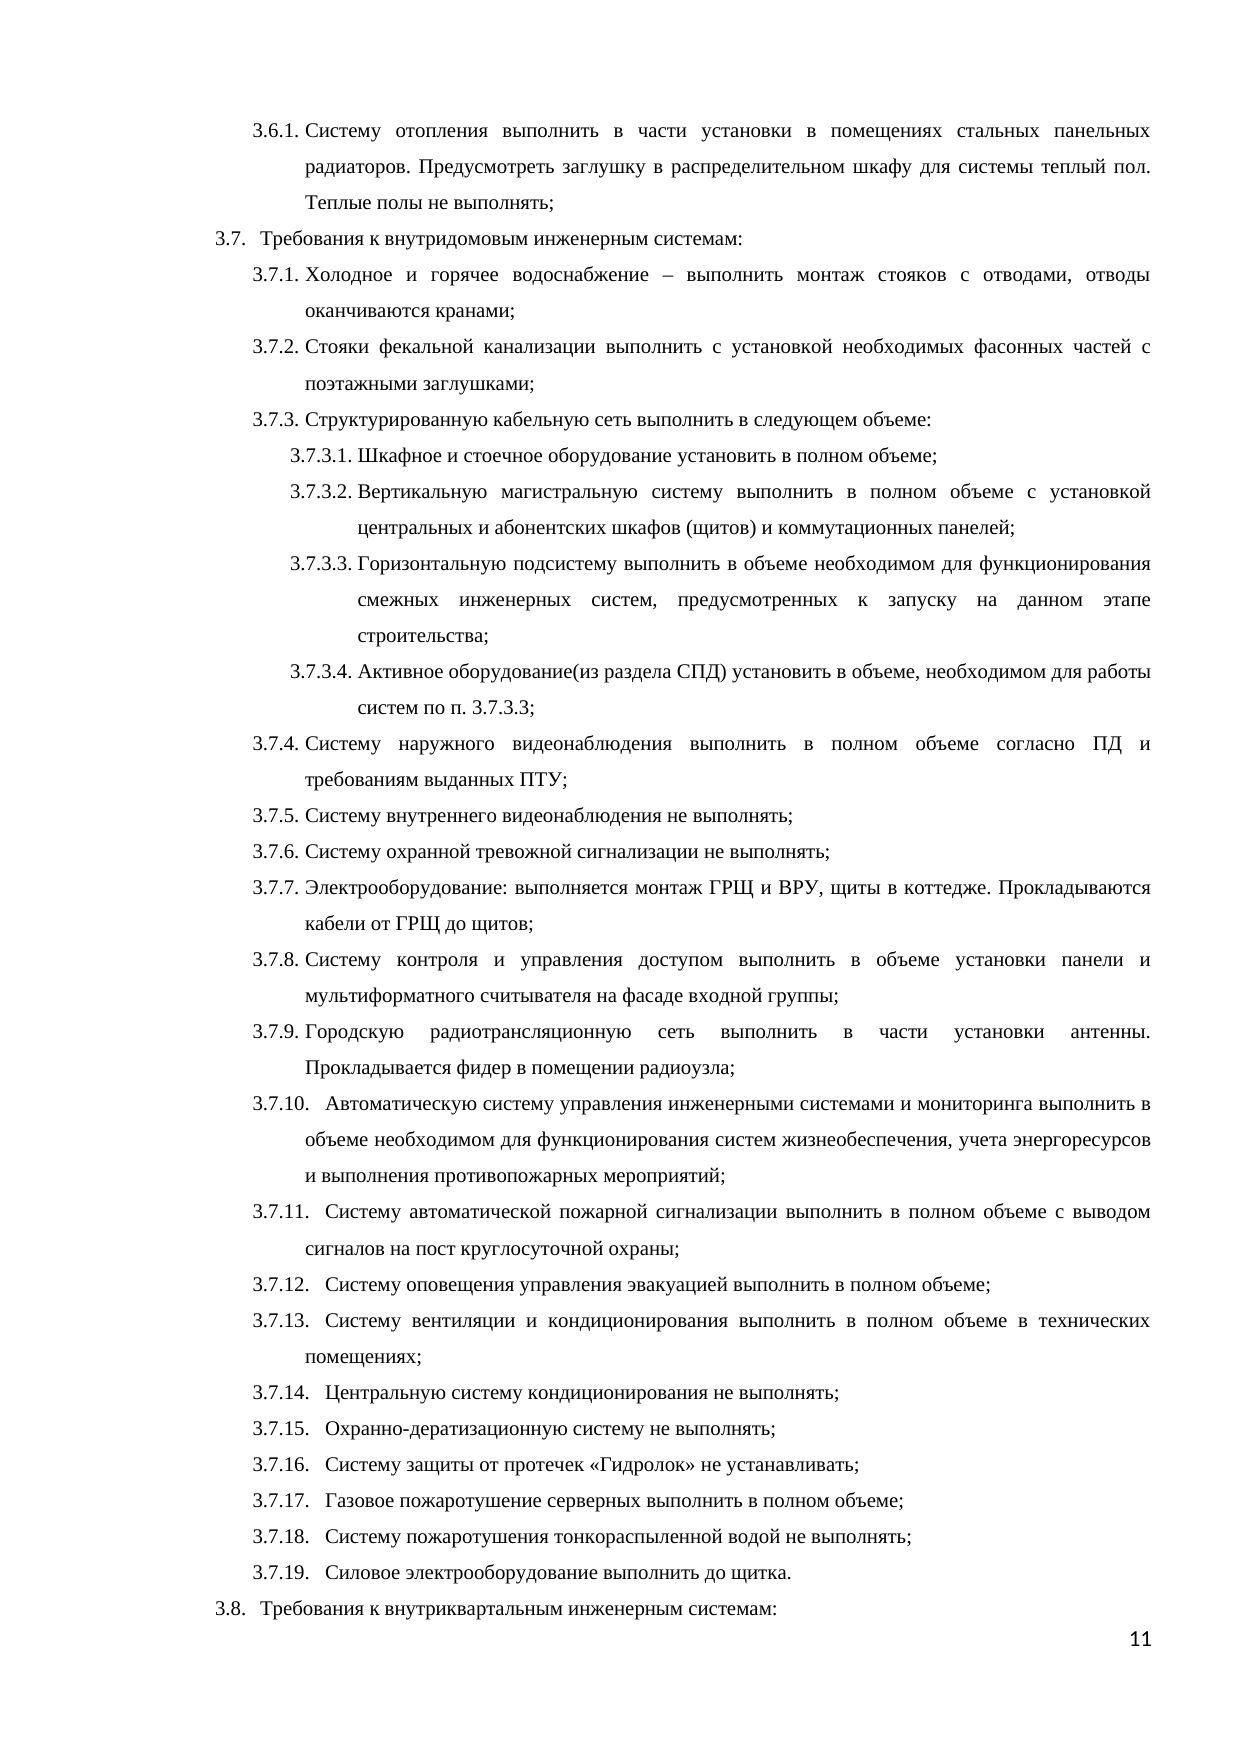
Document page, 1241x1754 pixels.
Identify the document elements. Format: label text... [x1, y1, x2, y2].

list Шкафное и стоечное оборудование установить в полном объеме; [290, 442, 1152, 467]
list Центральную систему кондиционирования не выполнять; [252, 1379, 1152, 1404]
list Газовое пожаротушение серверных выполнить в полном объеме; [252, 1488, 1152, 1512]
list Стояки фекальной канализации выполнить с установкой необходимых фасонных частей с поэтажными заглушками; [252, 334, 1152, 394]
list Структурированную кабельную сеть выполнить в следующем объеме: [252, 406, 1152, 431]
list Систему оповещения управления эвакуацией выполнить в полном объеме; [252, 1271, 1152, 1296]
list Систему пожаротушения тонкораспыленной водой не выполнять; [252, 1524, 1152, 1548]
list Систему охранной тревожной сигнализации не выполнять; [252, 839, 1152, 863]
list Систему наружного видеонаблюдения выполнить в полном объеме согласно ПД и требованиям выданных ПТУ; [252, 731, 1152, 791]
list Автоматическую систему управления инженерными системами и мониторинга выполнить в объеме необходимом для функционирования систем жизнеобеспечения, учета энергоресурсов и выполнения противопожарных мероприятий; [252, 1091, 1152, 1187]
list Систему автоматической пожарной сигнализации выполнить в полном объеме с выводом сигналов на пост круглосуточной охраны; [252, 1199, 1152, 1259]
list Холодное и горячее водоснабжение – выполнить монтаж стояков с отводами, отводы оканчиваются кранами; [252, 262, 1152, 322]
list Требования к внутридомовым инженерным системам: [215, 226, 1152, 250]
list Систему отопления выполнить в части установки в помещениях стальных панельных радиаторов. Предусмотреть заглушку в распределительном шкафу для системы теплый пол. Теплые полы не выполнять; [252, 118, 1152, 214]
list Систему вентиляции и кондиционирования выполнить в полном объеме в технических помещениях; [252, 1307, 1152, 1368]
list Охранно-дератизационную систему не выполнять; [252, 1416, 1152, 1440]
list Систему контроля и управления доступом выполнить в объеме установки панели и мультиформатного считывателя на фасаде входной группы; [252, 947, 1152, 1007]
list Горизонтальную подсистему выполнить в объеме необходимом для функционирования смежных инженерных систем, предусмотренных к запуску на данном этапе строительства; [290, 551, 1152, 647]
list Силовое электрооборудование выполнить до щитка. [252, 1560, 1152, 1584]
list Требования к внутриквартальным инженерным системам: [215, 1596, 1152, 1620]
list Городскую радиотрансляционную сеть выполнить в части установки антенны. Прокладывается фидер в помещении радиоузла; [252, 1019, 1152, 1079]
list Электрооборудование: выполняется монтаж ГРЩ и ВРУ, щиты в коттедже. Прокладываются кабели от ГРЩ до щитов; [252, 875, 1152, 935]
list Систему внутреннего видеонаблюдения не выполнять; [252, 803, 1152, 827]
list Систему защиты от протечек «Гидролок» не устанавливать; [252, 1452, 1152, 1476]
list Активное оборудование(из раздела СПД) установить в объеме, необходимом для работы систем по п. 3.7.3.3; [290, 659, 1152, 719]
list Вертикальную магистральную систему выполнить в полном объеме с установкой центральных и абонентских шкафов (щитов) и коммутационных панелей; [290, 478, 1152, 539]
